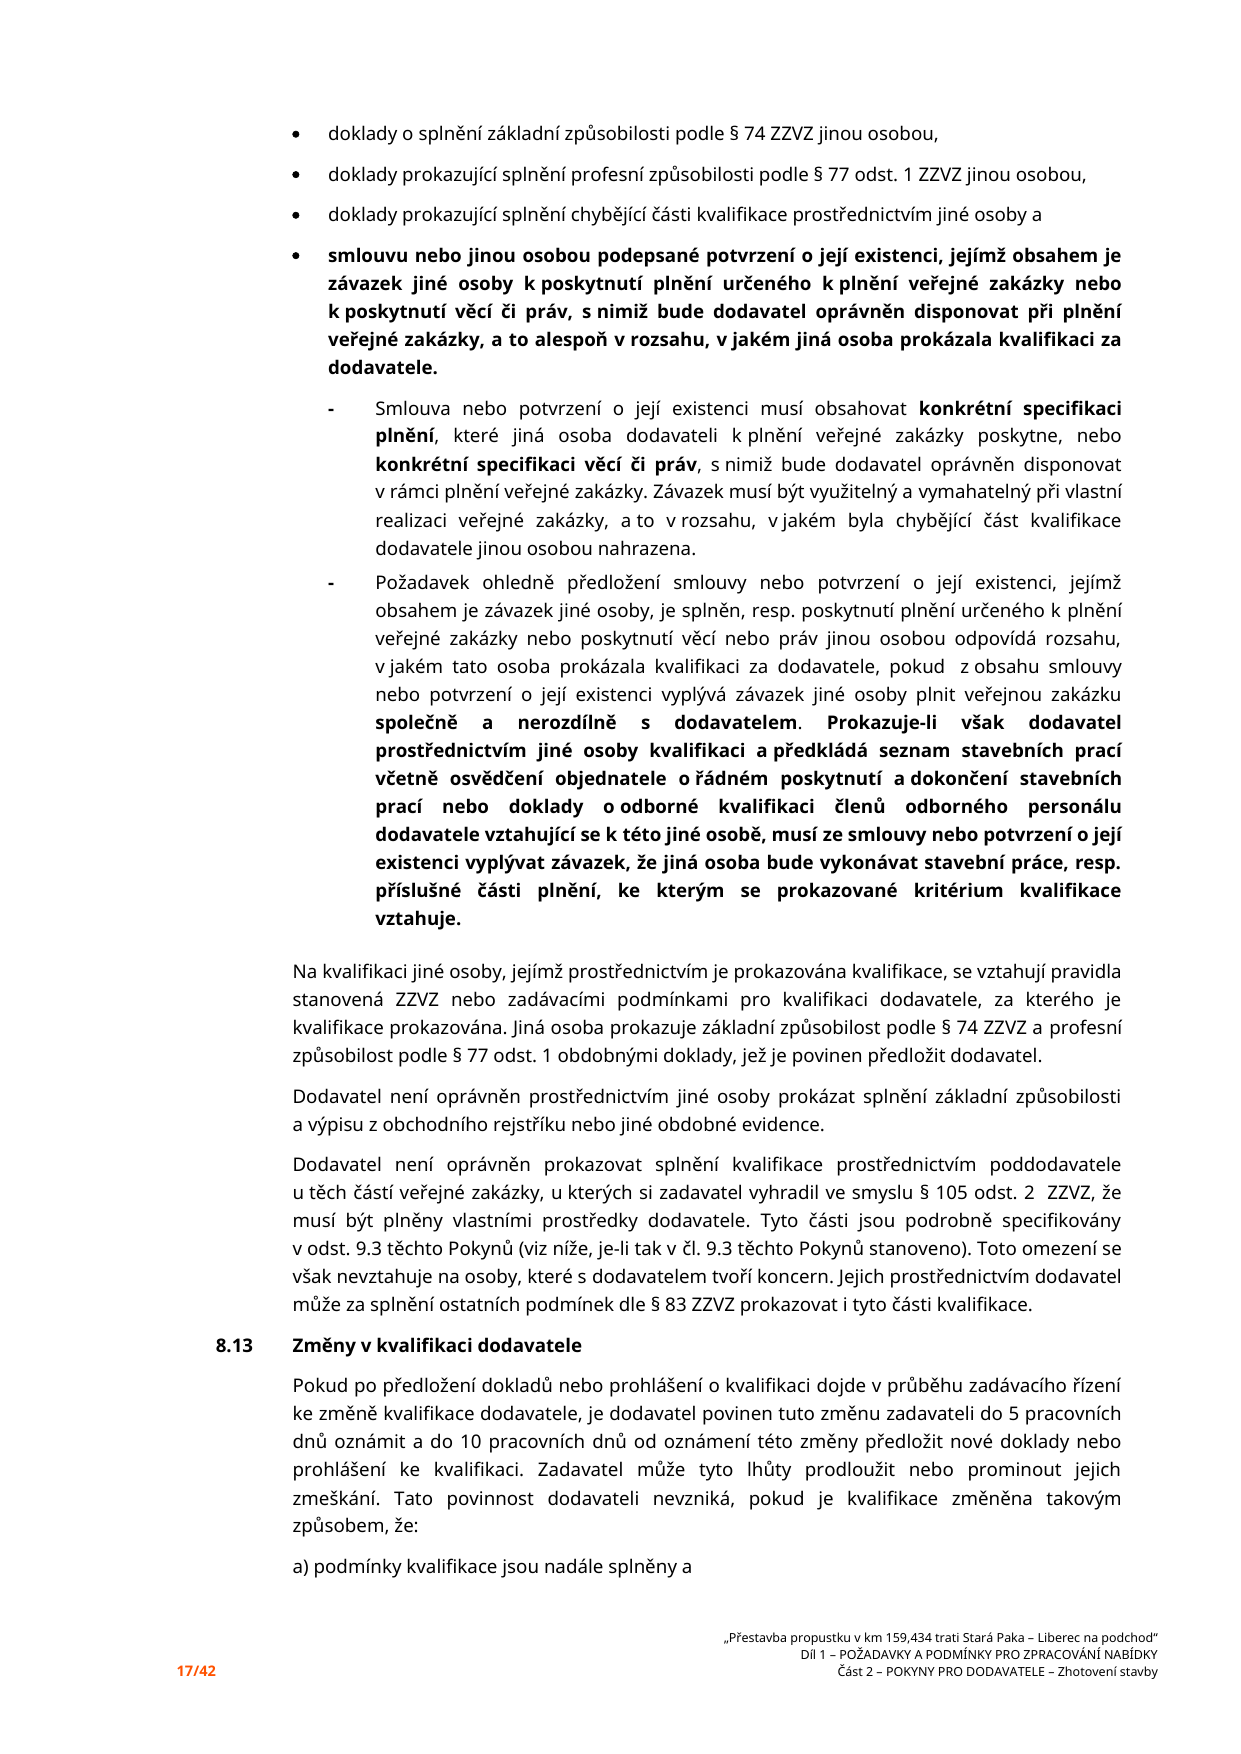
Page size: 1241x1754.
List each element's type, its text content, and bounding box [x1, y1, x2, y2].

text Požadavek ohledně předložení smlouvy nebo potvrzení o její existenci, jejímž obsahem je závazek jiné osoby, je splněn, resp. poskytnutí plnění určeného k plnění veřejné zakázky nebo poskytnutí věcí nebo práv jinou osobou odpovídá rozsahu, v jakém tato osoba prokázala kvalifikaci za dodavatele, pokud z obsahu smlouvy nebo potvrzení o její existenci vyplývá závazek jiné osoby plnit veřejnou zakázku společně a nerozdílně s dodavatelem. Prokazuje-li však dodavatel prostřednictvím jiné osoby kvalifikaci a předkládá seznam stavebních prací včetně osvědčení objednatele o řádném poskytnutí a dokončení stavebních prací nebo doklady o odborné kvalifikaci členů odborného personálu dodavatele vztahující se k této jiné osobě, musí ze smlouvy nebo potvrzení o její existenci vyplývat závazek, že jiná osoba bude vykonávat stavební práce, resp. příslušné části plnění, ke kterým se prokazované kritérium kvalifikace vztahuje. [328, 569, 1122, 931]
text doklady prokazující splnění chybějící části kvalifikace prostřednictvím jiné osoby a [292, 202, 1122, 227]
text smlouvu nebo jinou osobou podepsané potvrzení o její existenci, jejímž obsahem je závazek jiné osoby k poskytnutí plnění určeného k plnění veřejné zakázky nebo k poskytnutí věcí či práv, s nimiž bude dodavatel oprávněn disponovat při plnění veřejné zakázky, a to alespoň v rozsahu, v jakém jiná osoba prokázala kvalifikaci za dodavatele. [292, 242, 1122, 380]
text Pokud po předložení dokladů nebo prohlášení o kvalifikaci dojde v průběhu zadávacího řízení ke změně kvalifikace dodavatele, je dodavatel povinen tuto změnu zadavateli do 5 pracovních dnů oznámit a do 10 pracovních dnů od oznámení této změny předložit nové doklady nebo prohlášení ke kvalifikaci. Zadavatel může tyto lhůty prodloužit nebo prominout jejich zmeškání. Tato povinnost dodavateli nevzniká, pokud je kvalifikace změněna takovým způsobem, že: [292, 1373, 1122, 1538]
text Na kvalifikaci jiné osoby, jejímž prostřednictvím je prokazována kvalifikace, se vztahují pravidla stanovená ZZVZ nebo zadávacími podmínkami pro kvalifikaci dodavatele, za kterého je kvalifikace prokazována. Jiná osoba prokazuje základní způsobilost podle § 74 ZZVZ a profesní způsobilost podle § 77 odst. 1 obdobnými doklady, jež je povinen předložit dodavatel. [292, 958, 1122, 1068]
text a) podmínky kvalifikace jsou nadále splněny a [292, 1553, 1122, 1579]
text Smlouva nebo potvrzení o její existenci musí obsahovat konkrétní specifikaci plnění, které jiná osoba dodavateli k plnění veřejné zakázky poskytne, nebo konkrétní specifikaci věcí či práv, s nimiž bude dodavatel oprávněn disponovat v rámci plnění veřejné zakázky. Závazek musí být využitelný a vymahatelný při vlastní realizaci veřejné zakázky, a to v rozsahu, v jakém byla chybějící část kvalifikace dodavatele jinou osobou nahrazena. [328, 395, 1122, 560]
text Dodavatel není oprávněn prokazovat splnění kvalifikace prostřednictvím poddodavatele u těch částí veřejné zakázky, u kterých si zadavatel vyhradil ve smyslu § 105 odst. 2 ZZVZ, že musí být plněny vlastními prostředky dodavatele. Tyto části jsou podrobně specifikovány v odst. 9.3 těchto Pokynů (viz níže, je-li tak v čl. 9.3 těchto Pokynů stanoveno). Toto omezení se však nevztahuje na osoby, které s dodavatelem tvoří koncern. Jejich prostřednictvím dodavatel může za splnění ostatních podmínek dle § 83 ZZVZ prokazovat i tyto části kvalifikace. [292, 1152, 1122, 1317]
text doklady prokazující splnění profesní způsobilosti podle § 77 odst. 1 ZZVZ jinou osobou, [292, 161, 1122, 187]
text doklady o splnění základní způsobilosti podle § 74 ZZVZ jinou osobou, [292, 121, 1122, 146]
text Změny v kvalifikaci dodavatele [216, 1332, 1122, 1358]
text Dodavatel není oprávněn prostřednictvím jiné osoby prokázat splnění základní způsobilosti a výpisu z obchodního rejstříku nebo jiné obdobné evidence. [292, 1083, 1122, 1137]
